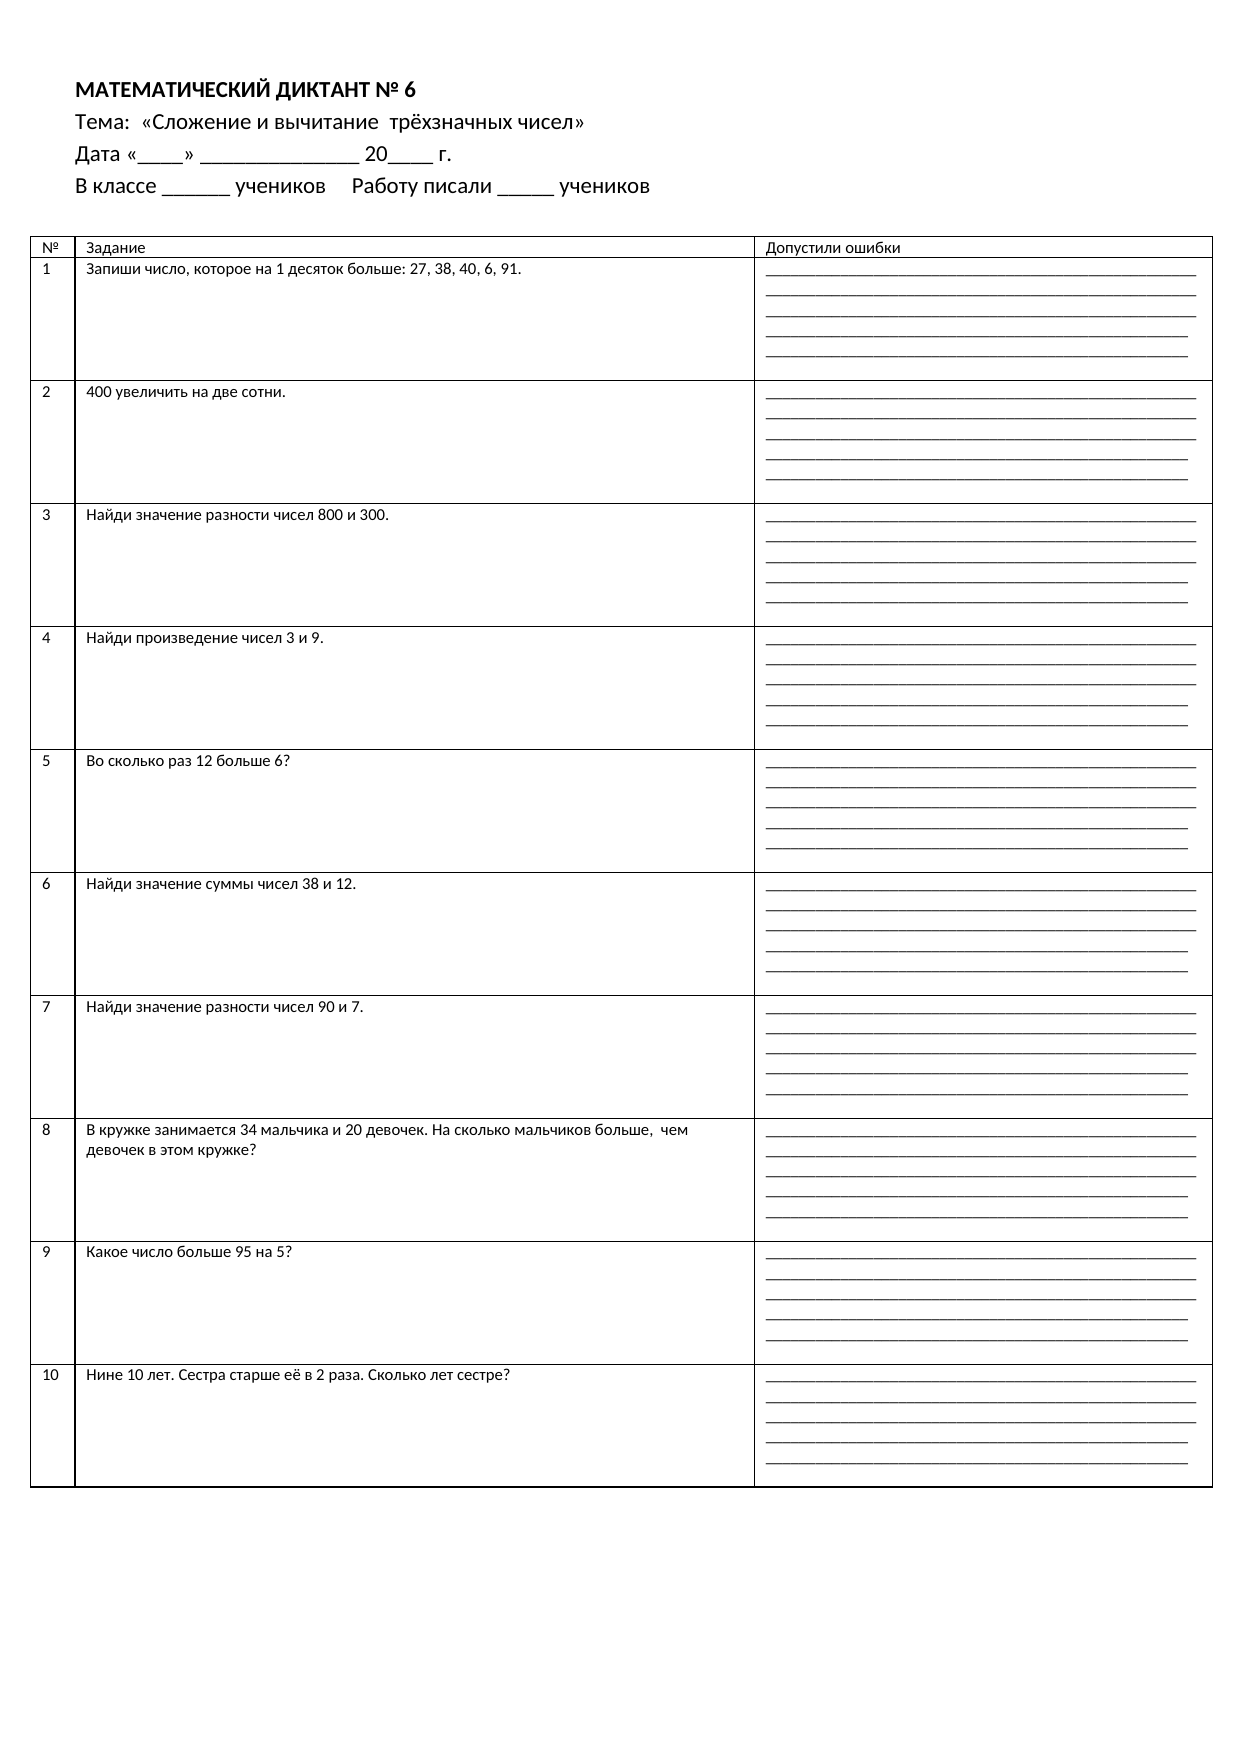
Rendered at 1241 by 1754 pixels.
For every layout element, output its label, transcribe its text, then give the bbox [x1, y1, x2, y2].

table_cell Нине 10 лет. Сестра старше её в 2 раза. Сколько лет сестре? [76, 1365, 754, 1486]
table_cell Во сколько раз 12 больше 6? [76, 750, 754, 872]
table_header Допустили ошибки [755, 237, 1212, 257]
table_cell Какое число больше 95 на 5? [76, 1242, 754, 1363]
table_cell ____________________________________________________ ____________________________________________________ ____________________________________________________ ___________________________________________________ ___________________________________________________ [755, 750, 1212, 872]
table_cell 2 [31, 381, 74, 503]
table_cell 7 [31, 996, 74, 1118]
table_cell ____________________________________________________ ____________________________________________________ ____________________________________________________ ___________________________________________________ ___________________________________________________ [755, 504, 1212, 626]
table_cell Найди произведение чисел 3 и 9. [76, 627, 754, 749]
table_cell В кружке занимается 34 мальчика и 20 девочек. На сколько мальчиков больше, чем девочек в этом кружке? [76, 1119, 754, 1241]
table_cell ____________________________________________________ ____________________________________________________ ____________________________________________________ ___________________________________________________ ___________________________________________________ [755, 873, 1212, 995]
table_cell ____________________________________________________ ____________________________________________________ ____________________________________________________ ___________________________________________________ ___________________________________________________ [755, 996, 1212, 1118]
table_cell Найди значение разности чисел 800 и 300. [76, 504, 754, 626]
table_cell 10 [31, 1365, 74, 1486]
table_header № [31, 237, 74, 257]
table_cell Найди значение разности чисел 90 и 7. [76, 996, 754, 1118]
table_cell 6 [31, 873, 74, 995]
table_cell 5 [31, 750, 74, 872]
text Тема: «Сложение и вычитание трёхзначных чисел» [75, 107, 1165, 135]
table_cell ____________________________________________________ ____________________________________________________ ____________________________________________________ ___________________________________________________ ___________________________________________________ [755, 1365, 1212, 1486]
table_cell ____________________________________________________ ____________________________________________________ ____________________________________________________ ___________________________________________________ ___________________________________________________ [755, 1119, 1212, 1241]
table_cell Найди значение суммы чисел 38 и 12. [76, 873, 754, 995]
table_cell ____________________________________________________ ____________________________________________________ ____________________________________________________ ___________________________________________________ ___________________________________________________ [755, 258, 1212, 380]
table_cell ____________________________________________________ ____________________________________________________ ____________________________________________________ ___________________________________________________ ___________________________________________________ [755, 1242, 1212, 1363]
table_cell 4 [31, 627, 74, 749]
text МАТЕМАТИЧЕСКИЙ ДИКТАНТ № 6 [75, 75, 1165, 103]
table_cell 3 [31, 504, 74, 626]
table_cell 400 увеличить на две сотни. [76, 381, 754, 503]
table_cell ____________________________________________________ ____________________________________________________ ____________________________________________________ ___________________________________________________ ___________________________________________________ [755, 627, 1212, 749]
table_cell 1 [31, 258, 74, 380]
table_cell Запиши число, которое на 1 десяток больше: 27, 38, 40, 6, 91. [76, 258, 754, 380]
text Дата «____» ______________ 20____ г. [75, 139, 1165, 167]
text В классе ______ учеников Работу писали _____ учеников [75, 172, 1165, 199]
table_cell ____________________________________________________ ____________________________________________________ ____________________________________________________ ___________________________________________________ ___________________________________________________ [755, 381, 1212, 503]
table_cell 8 [31, 1119, 74, 1241]
table_cell 9 [31, 1242, 74, 1363]
table_header Задание [76, 237, 754, 257]
